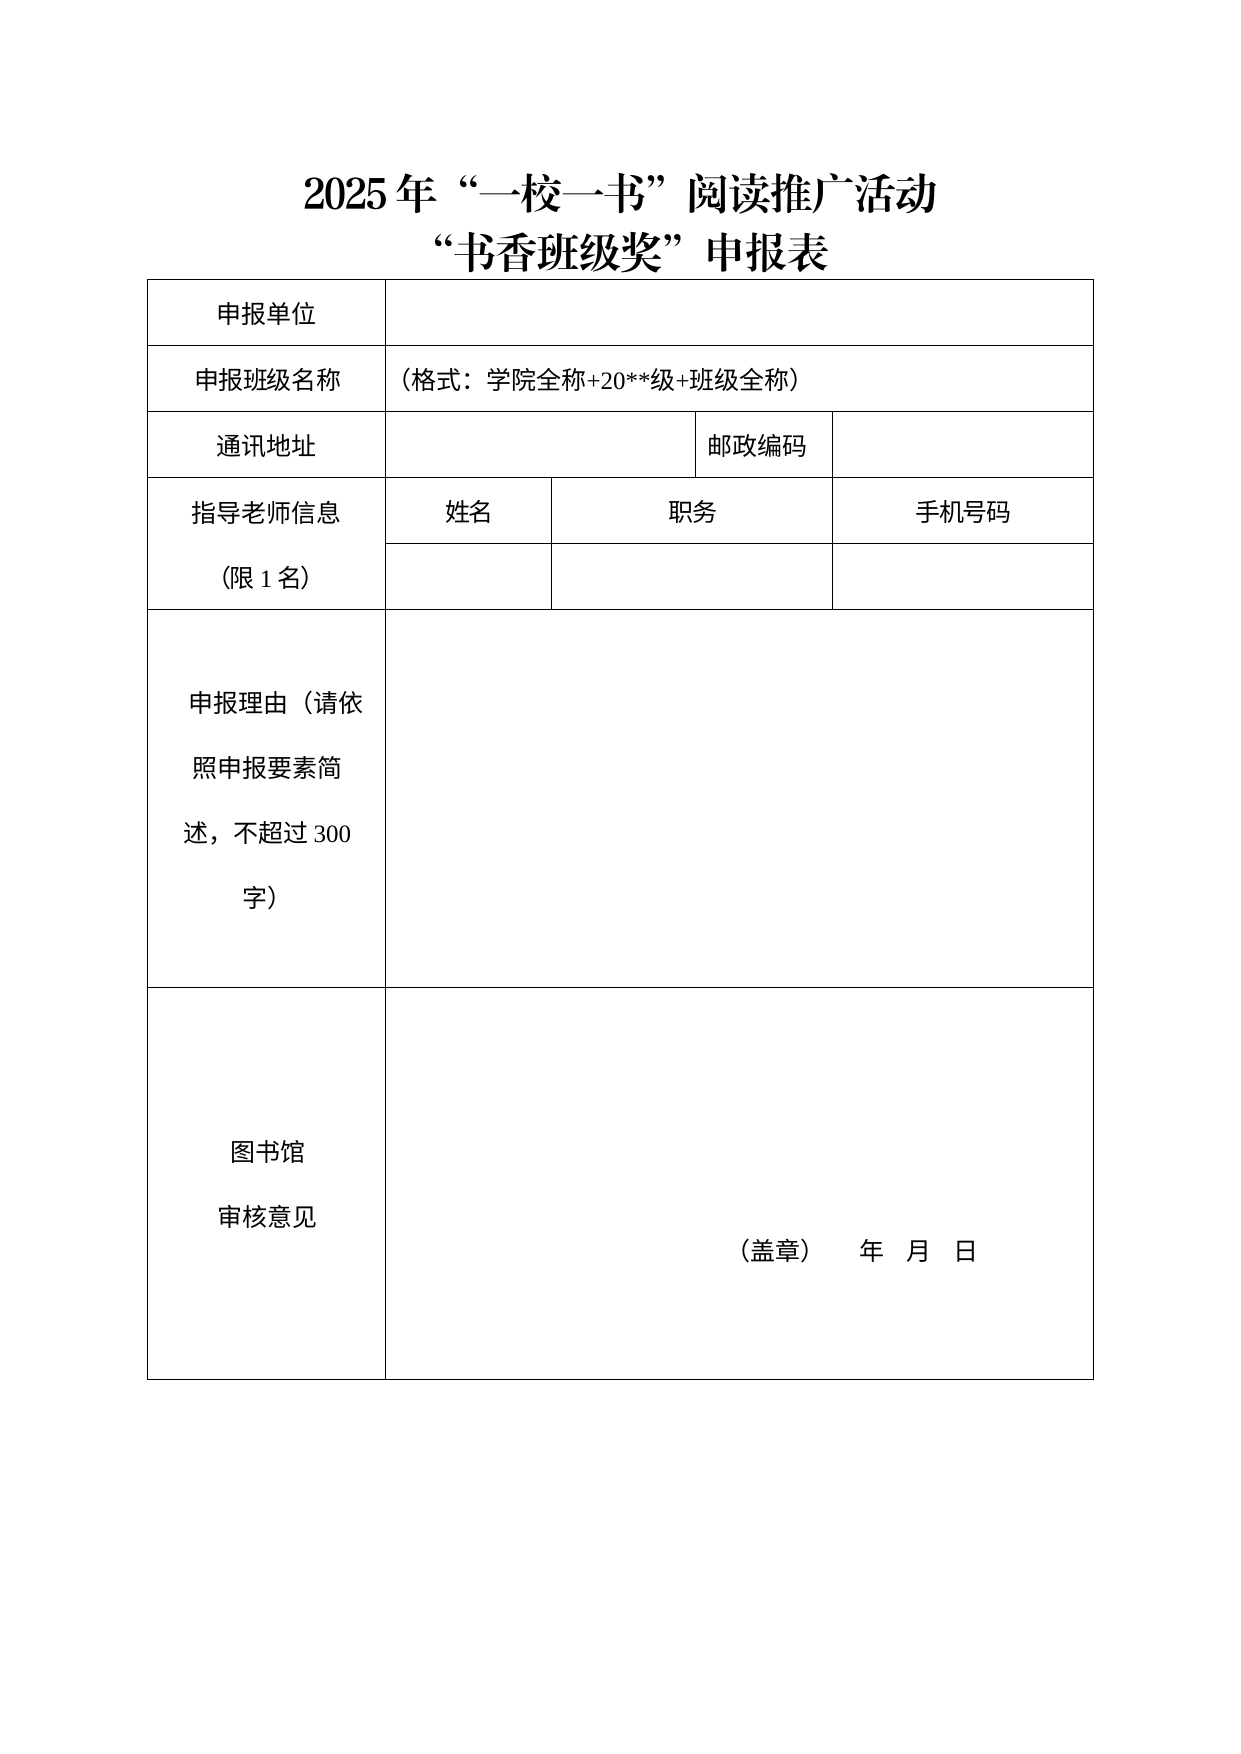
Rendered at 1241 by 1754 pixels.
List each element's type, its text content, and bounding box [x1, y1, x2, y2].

table_cell 图书馆 审核意见 [148, 988, 385, 1379]
text “书香班级奖”申报表 [187, 220, 1053, 279]
table_cell [552, 544, 832, 609]
table_cell [833, 412, 1093, 477]
table_cell [386, 544, 551, 609]
table_cell 申报理由（请依照申报要素简述，不超过300字） [148, 610, 385, 987]
table_cell 职务 [552, 478, 832, 543]
table_cell [386, 610, 1093, 987]
table_cell [833, 544, 1093, 609]
table_cell 姓名 [386, 478, 551, 543]
table_cell （盖章） 年 月 日 [386, 988, 1093, 1379]
table_header 申报单位 [148, 280, 385, 345]
table_cell 指导老师信息 （限1名） [148, 478, 385, 609]
table_cell 邮政编码 [696, 412, 832, 477]
table_cell [386, 412, 695, 477]
table_header [386, 280, 1093, 345]
table_cell 申报班级名称 [148, 346, 385, 411]
table_cell （格式：学院全称+20**级+班级全称） [386, 346, 1093, 411]
table_cell 通讯地址 [148, 412, 385, 477]
table_cell 手机号码 [833, 478, 1093, 543]
text 2025年“一校一书”阅读推广活动 [187, 162, 1053, 220]
